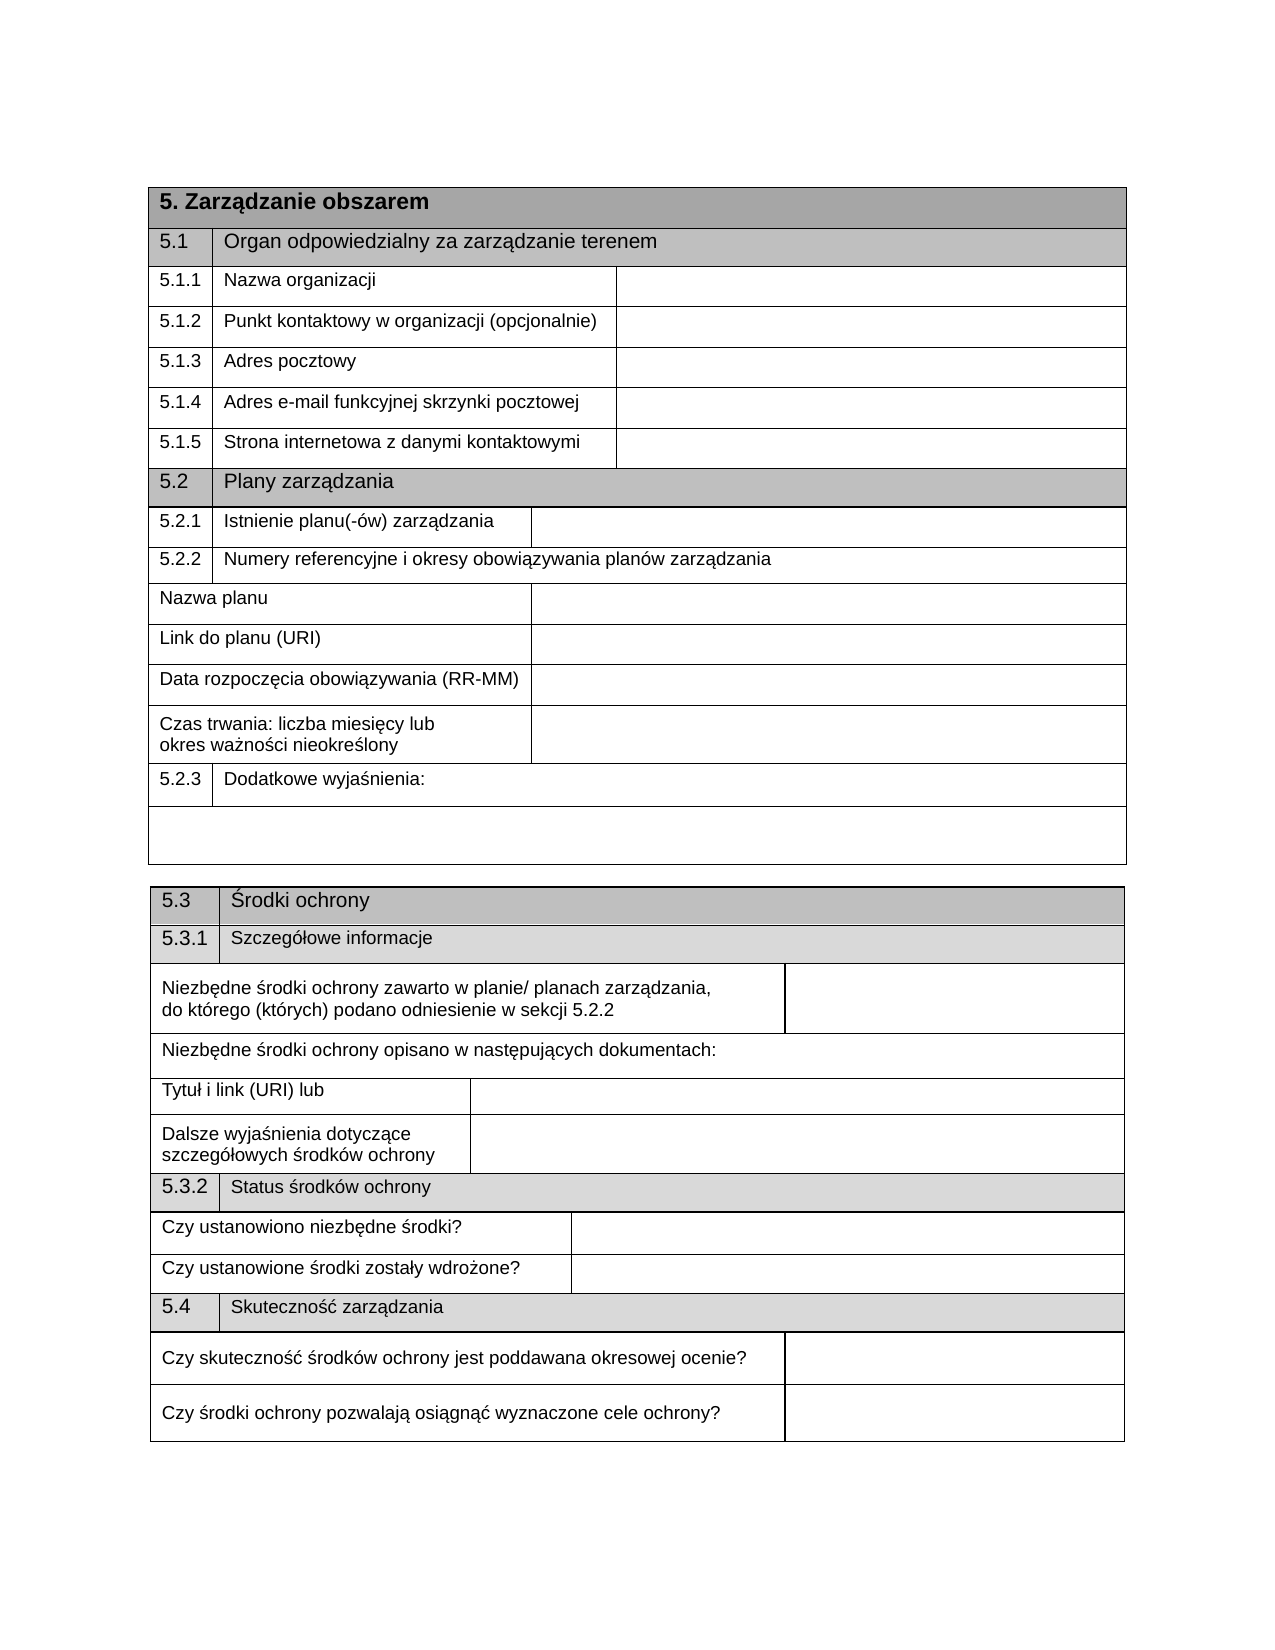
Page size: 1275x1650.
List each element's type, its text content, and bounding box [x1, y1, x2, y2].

table_cell Istnienie planu(-ów) zarządzania [213, 508, 531, 547]
table_cell 5.2.1 [149, 508, 212, 547]
table_cell [786, 964, 1124, 1033]
table_cell [617, 388, 1126, 428]
table_cell Punkt kontaktowy w organizacji (opcjonalnie) [213, 307, 616, 347]
table_cell [617, 348, 1126, 387]
table_cell [532, 625, 1126, 664]
table_cell [617, 429, 1126, 468]
table_cell Numery referencyjne i okresy obowiązywania planów zarządzania [213, 548, 1126, 583]
table_cell Status środków ochrony [220, 1174, 1124, 1211]
table_header Środki ochrony [220, 888, 1124, 924]
table_cell [617, 307, 1126, 347]
table_cell Adres e-mail funkcyjnej skrzynki pocztowej [213, 388, 616, 428]
table_cell [786, 1333, 1124, 1383]
table_cell 5.2.3 [149, 764, 212, 806]
table_cell [572, 1255, 1124, 1293]
table_cell [572, 1213, 1124, 1254]
table_cell Tytuł i link (URI) lub [151, 1079, 470, 1114]
table_cell [471, 1115, 1124, 1173]
table_cell 5.1 [149, 229, 212, 266]
table_cell 5.1.3 [149, 348, 212, 387]
table_cell Nazwa planu [149, 584, 531, 624]
table_cell 5.4 [151, 1294, 219, 1331]
table_cell Data rozpoczęcia obowiązywania (RR-MM) [149, 665, 531, 705]
table_cell [532, 584, 1126, 624]
table_cell 5.2 [149, 469, 212, 506]
table_cell 5.3.1 [151, 926, 219, 963]
table_cell Niezbędne środki ochrony zawarto w planie/ planach zarządzania, do którego (których) podano odniesienie w sekcji 5.2.2 [151, 964, 784, 1033]
table_cell [617, 267, 1126, 306]
table_cell Dalsze wyjaśnienia dotyczące szczegółowych środków ochrony [151, 1115, 470, 1173]
table_cell Skuteczność zarządzania [220, 1294, 1124, 1331]
table_cell Plany zarządzania [213, 469, 1126, 506]
table_cell 5.3.2 [151, 1174, 219, 1211]
table_cell [532, 665, 1126, 705]
table_cell Czy skuteczność środków ochrony jest poddawana okresowej ocenie? [151, 1333, 784, 1383]
table_cell Czy ustanowione środki zostały wdrożone? [151, 1255, 571, 1293]
table_cell Szczegółowe informacje [220, 926, 1124, 963]
table_cell Dodatkowe wyjaśnienia: [213, 764, 1126, 806]
table_cell 5.1.4 [149, 388, 212, 428]
table_header 5. Zarządzanie obszarem [149, 188, 1126, 228]
table_header 5.3 [151, 888, 219, 924]
table_cell 5.1.1 [149, 267, 212, 306]
table_cell 5.1.2 [149, 307, 212, 347]
table_cell [532, 706, 1126, 762]
table_cell [149, 807, 1126, 864]
table_cell Czy środki ochrony pozwalają osiągnąć wyznaczone cele ochrony? [151, 1385, 784, 1441]
table_cell [532, 508, 1126, 547]
table_cell Czy ustanowiono niezbędne środki? [151, 1213, 571, 1254]
table_cell Adres pocztowy [213, 348, 616, 387]
table_cell 5.2.2 [149, 548, 212, 583]
table_cell [786, 1385, 1124, 1441]
table_cell Niezbędne środki ochrony opisano w następujących dokumentach: [151, 1034, 1124, 1078]
table_cell Strona internetowa z danymi kontaktowymi [213, 429, 616, 468]
table_cell Link do planu (URI) [149, 625, 531, 664]
table_cell Organ odpowiedzialny za zarządzanie terenem [213, 229, 1126, 266]
table_cell Czas trwania: liczba miesięcy lub okres ważności nieokreślony [149, 706, 531, 762]
table_cell 5.1.5 [149, 429, 212, 468]
table_cell Nazwa organizacji [213, 267, 616, 306]
table_cell [471, 1079, 1124, 1114]
